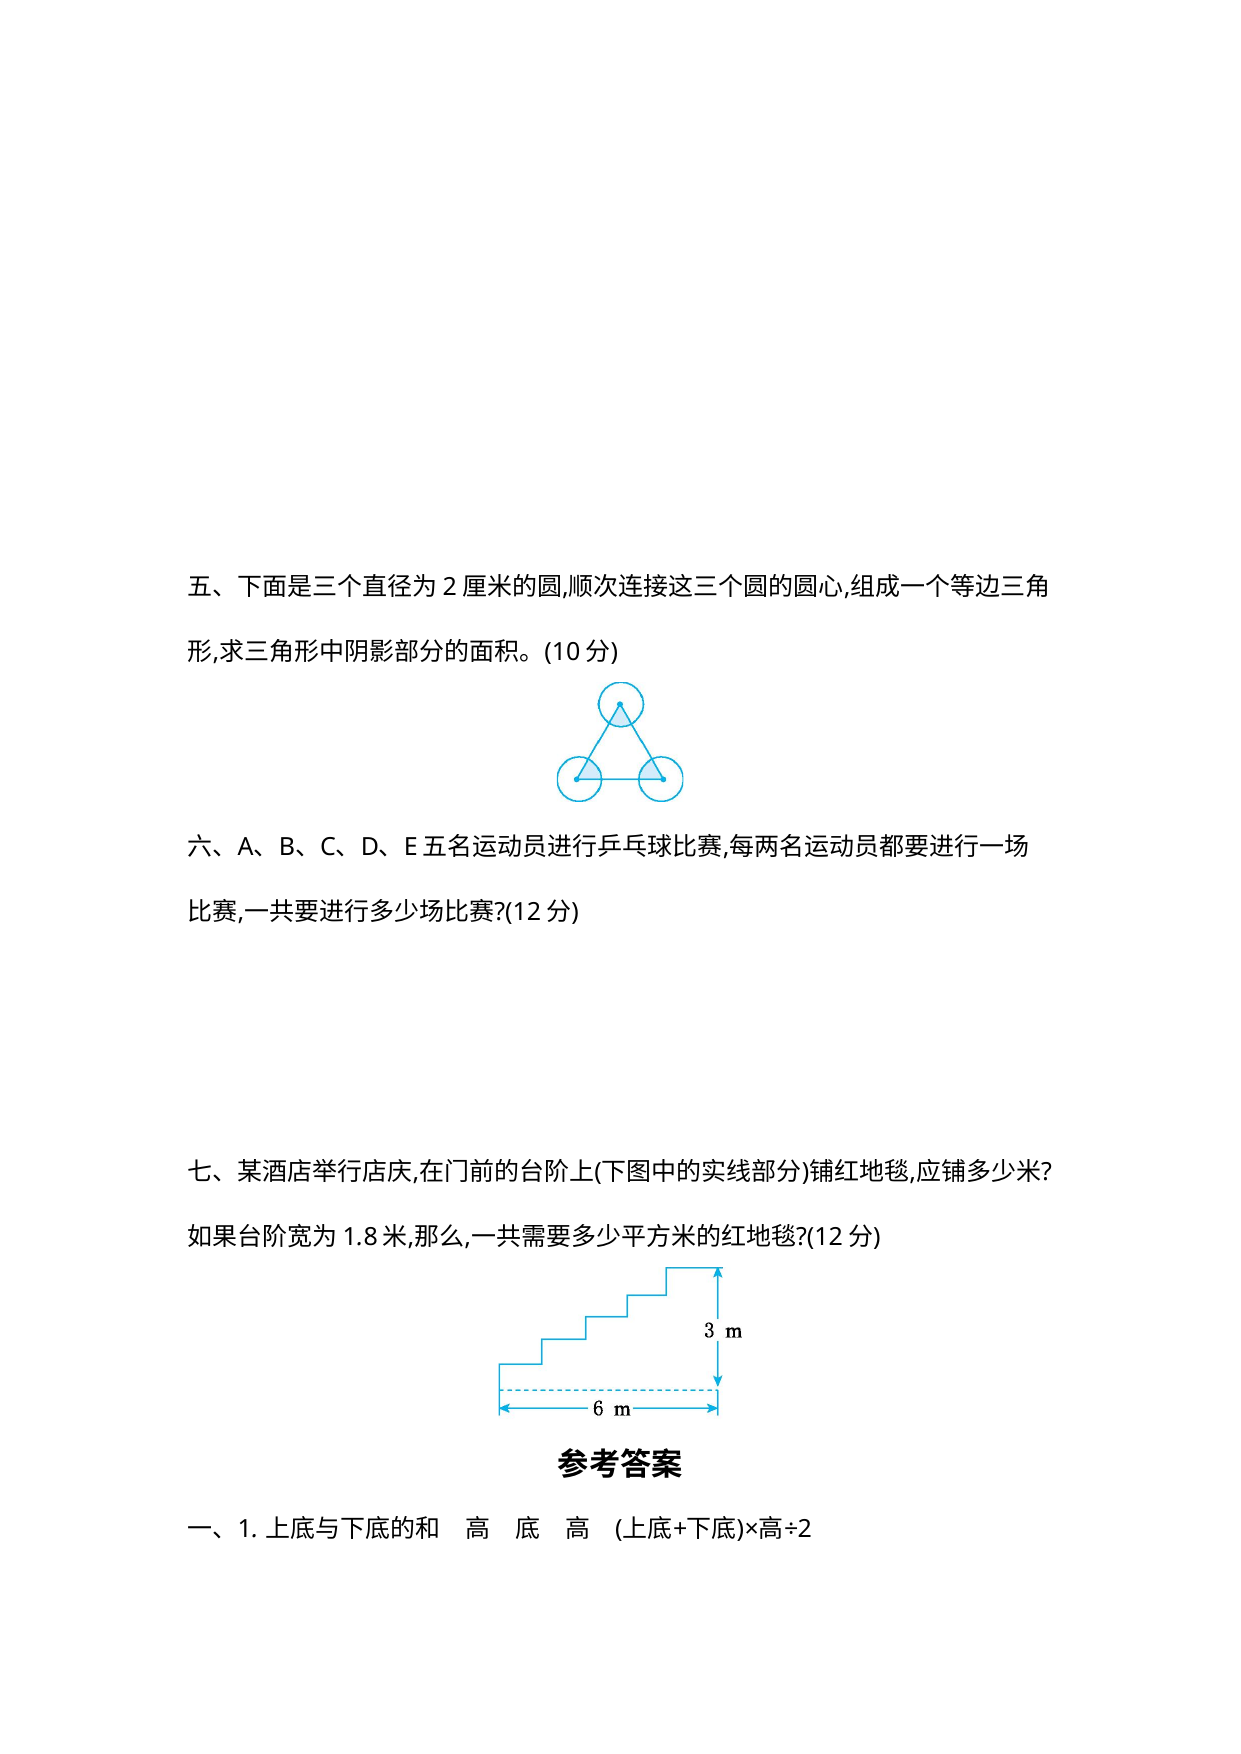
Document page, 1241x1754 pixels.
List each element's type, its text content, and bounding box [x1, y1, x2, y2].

text 一、1. 上底与下底的和 高 底 高 (上底+下底)×高÷2 [187, 1494, 1053, 1559]
text 七、某酒店举行店庆,在门前的台阶上(下图中的实线部分)铺红地毯,应铺多少米?如果台阶宽为1.8米,那么,一共需要多少平方米的红地毯?(12分) [187, 1137, 1053, 1267]
text 参考答案 [187, 1429, 1053, 1494]
picture [556, 682, 684, 802]
picture [498, 1267, 742, 1422]
text 六、A、B、C、D、E五名运动员进行乒乓球比赛,每两名运动员都要进行一场比赛,一共要进行多少场比赛?(12分) [187, 812, 1053, 942]
text 五、下面是三个直径为2厘米的圆,顺次连接这三个圆的圆心,组成一个等边三角形,求三角形中阴影部分的面积。(10分) [187, 552, 1053, 682]
